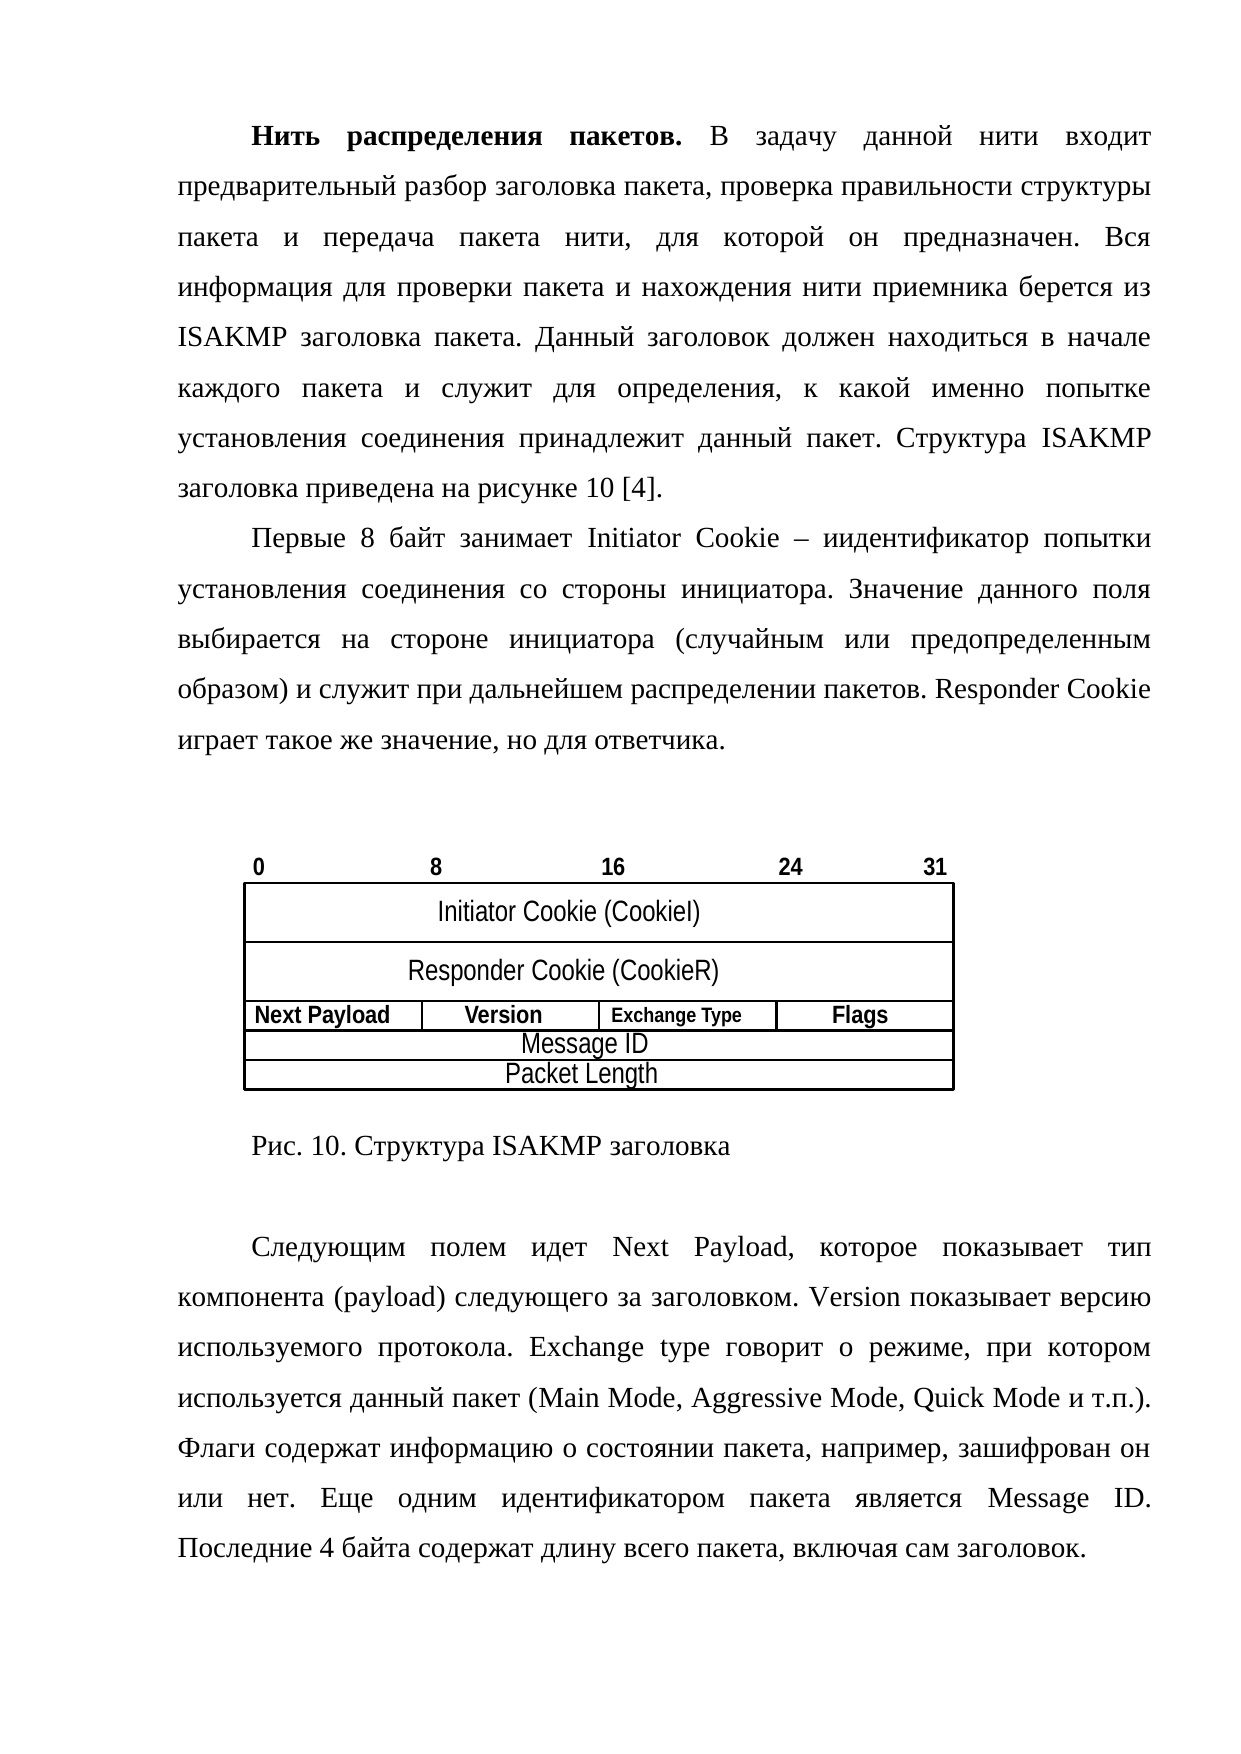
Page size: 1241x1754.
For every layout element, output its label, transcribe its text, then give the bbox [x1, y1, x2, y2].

text Нить распределения пакетов. В задачу данной нити входит предварительный разбор заголовка пакета, проверка правильности структуры пакета и передача пакета нити, для которой он предназначен. Вся информация для проверки пакета и нахождения нити приемника берется из ISAKMP заголовка пакета. Данный заголовок должен находиться в начале каждого пакета и служит для определения, к какой именно попытке установления соединения принадлежит данный пакет. Структура ISAKMP заголовка приведена на рисунке 10 [4]. [177, 118, 1152, 504]
text Рис. 10. Структура ISAKMP заголовка [177, 822, 1152, 1162]
text Следующим полем идет Next Payload, которое показывает тип компонента (payload) следующего за заголовком. Version показывает версию используемого протокола. Exchange type говорит о режиме, при котором используется данный пакет (Main Mode, Aggressive Mode, Quick Mode и т.п.). Флаги содержат информацию о состоянии пакета, например, зашифрован он или нет. Еще одним идентификатором пакета является Message ID. Последние 4 байта содержат длину всего пакета, включая сам заголовок. [177, 1229, 1152, 1564]
text Первые 8 байт занимает Initiator Cookie – иидентификатор попытки установления соединения со стороны инициатора. Значение данного поля выбирается на стороне инициатора (случайным или предопределенным образом) и служит при дальнейшем распределении пакетов. Responder Cookie играет такое же значение, но для ответчика. [177, 521, 1152, 755]
